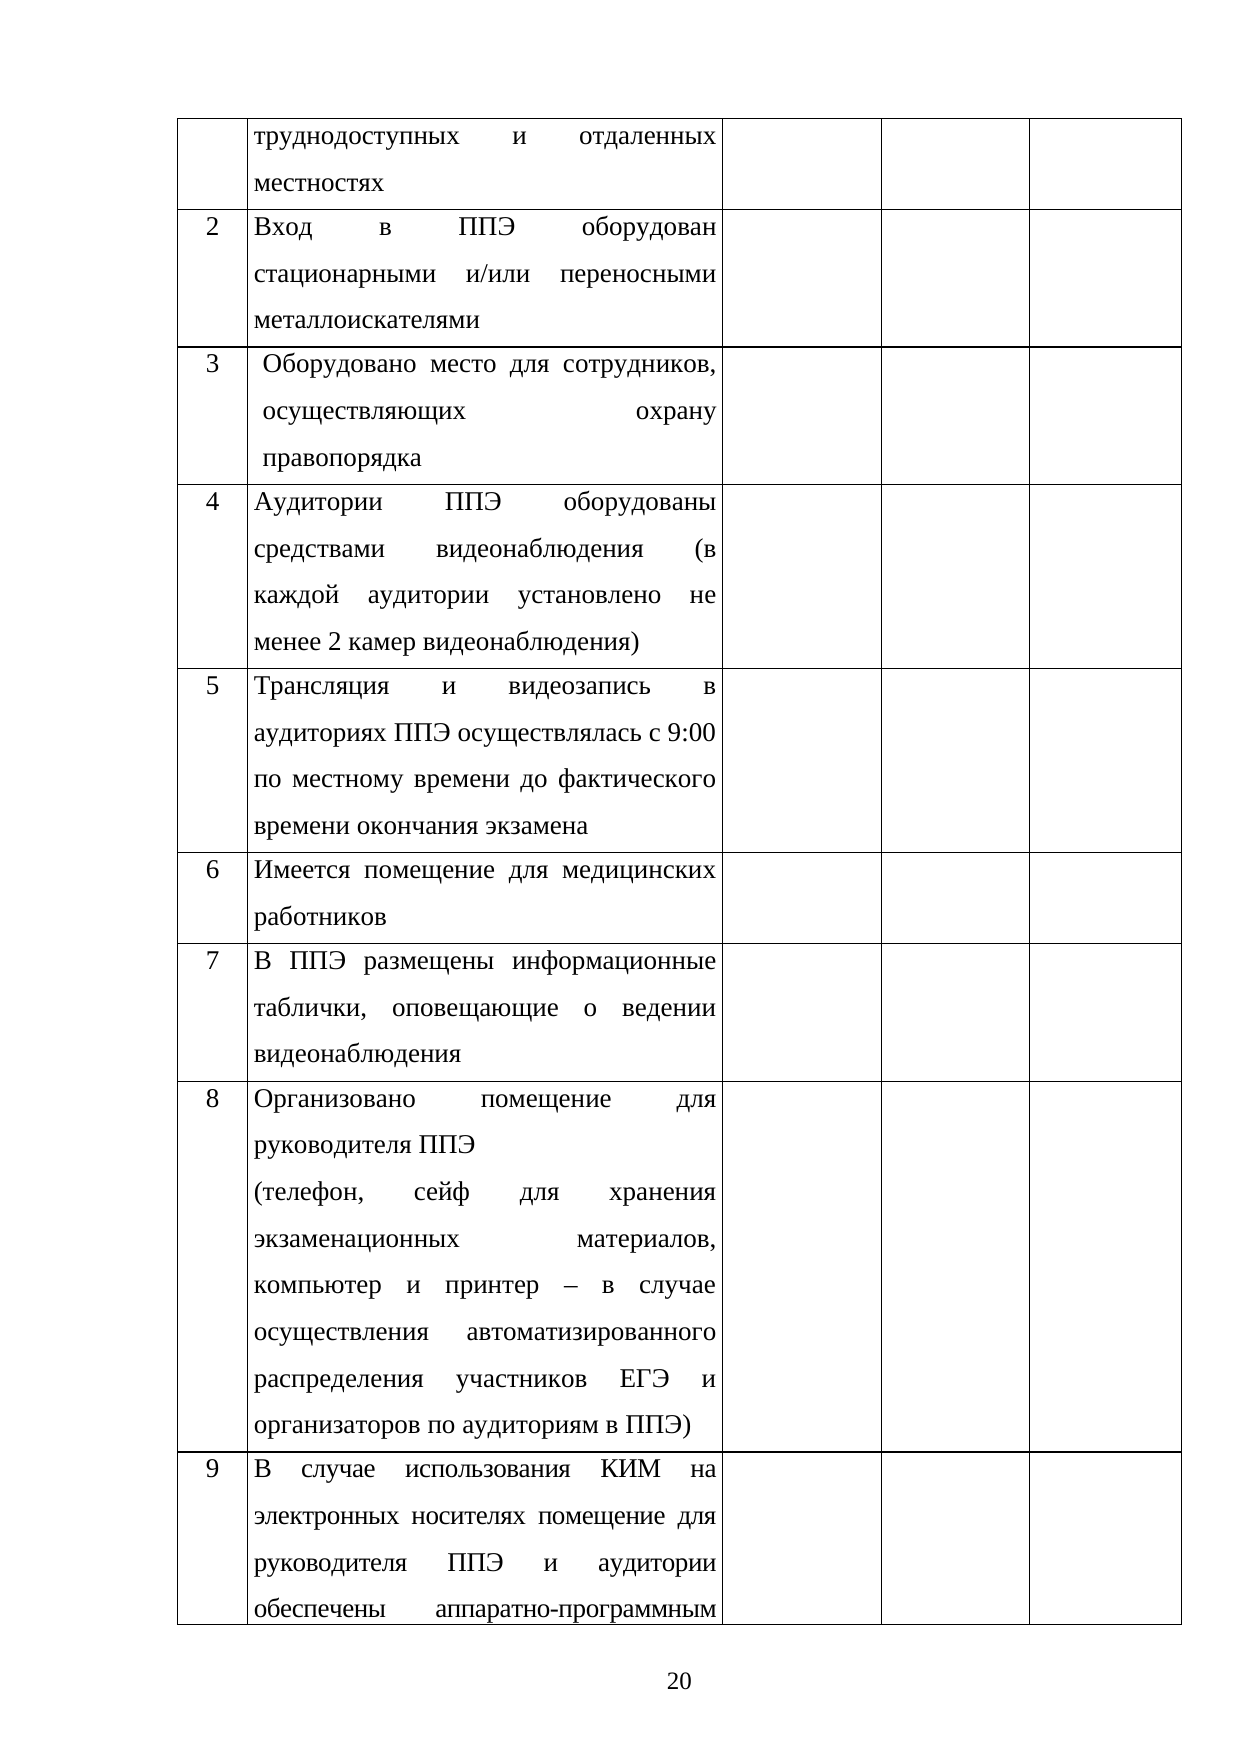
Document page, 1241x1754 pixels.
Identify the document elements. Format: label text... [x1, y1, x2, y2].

table_cell [882, 944, 1029, 1081]
table_cell [723, 1082, 881, 1451]
table_cell 6 [178, 853, 247, 943]
table_cell 9 [178, 1453, 247, 1624]
table_cell [882, 210, 1029, 346]
table_cell [1030, 1082, 1181, 1451]
table_cell 7 [178, 944, 247, 1081]
table_cell [882, 853, 1029, 943]
table_cell [1030, 210, 1181, 346]
table_cell [723, 119, 881, 209]
table_cell [1030, 944, 1181, 1081]
table_cell [882, 348, 1029, 484]
table_cell Оборудовано место для сотрудников, осуществляющих охрану правопорядка [248, 348, 722, 484]
table_cell 2 [178, 210, 247, 346]
table_cell Вход в ППЭ оборудован стационарными и/или переносными металлоискателями [248, 210, 722, 346]
table_cell [1030, 348, 1181, 484]
table_cell 5 [178, 669, 247, 852]
table_cell Имеется помещение для медицинских работников [248, 853, 722, 943]
table_cell [723, 348, 881, 484]
table_cell [723, 669, 881, 852]
table_cell Аудитории ППЭ оборудованы средствами видеонаблюдения (в каждой аудитории установлено не менее 2 камер видеонаблюдения) [248, 485, 722, 668]
table_cell [882, 485, 1029, 668]
table_cell [1030, 485, 1181, 668]
table_cell [882, 669, 1029, 852]
table_cell [1030, 853, 1181, 943]
table_cell [882, 1082, 1029, 1451]
table_cell 8 [178, 1082, 247, 1451]
table_cell [1030, 669, 1181, 852]
table_cell [723, 944, 881, 1081]
table_cell Трансляция и видеозапись в аудиториях ППЭ осуществлялась с 9:00 по местному времени до фактического времени окончания экзамена [248, 669, 722, 852]
table_cell 1 [178, 119, 247, 209]
table_cell [1030, 119, 1181, 209]
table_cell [248, 1453, 722, 1624]
table_cell [882, 119, 1029, 209]
table_cell В ППЭ размещены информационные таблички, оповещающие о ведении видеонаблюдения [248, 944, 722, 1081]
table_cell [723, 210, 881, 346]
table_cell 4 [178, 485, 247, 668]
table_cell 3 [178, 348, 247, 484]
table_cell [723, 485, 881, 668]
table_cell [723, 1453, 881, 1624]
table_cell [882, 1453, 1029, 1624]
table_cell [723, 853, 881, 943]
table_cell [248, 119, 722, 209]
table_cell Организовано помещение для руководителя ППЭ (телефон, сейф для хранения экзаменационных материалов, компьютер и принтер – в случае осуществления автоматизированного распределения участников ЕГЭ и организаторов по аудиториям в ППЭ) [248, 1082, 722, 1451]
table_cell [1030, 1453, 1181, 1624]
